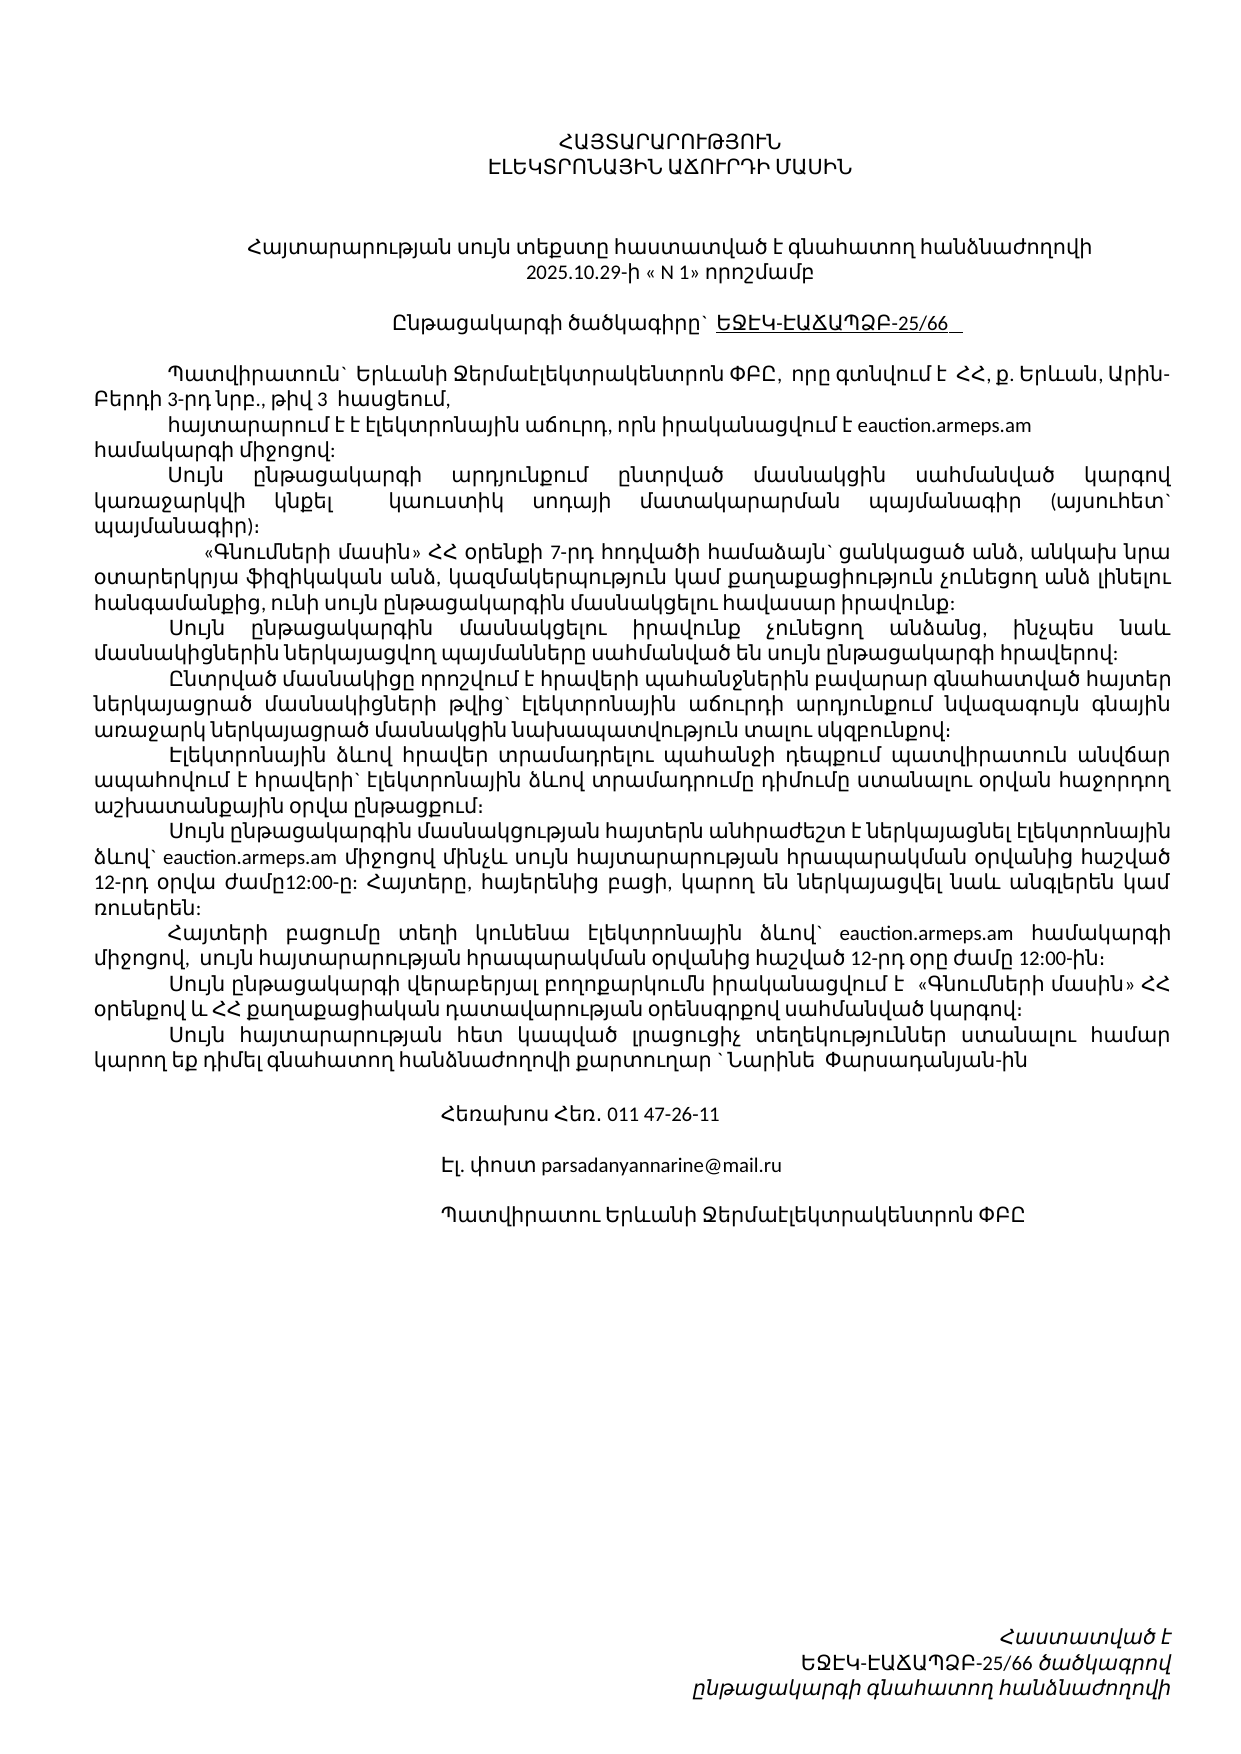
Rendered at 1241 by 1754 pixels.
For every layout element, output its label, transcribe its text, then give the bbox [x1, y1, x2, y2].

text ԷԼԵԿՏՐՈՆԱՅԻՆ ԱՃՈՒՐԴԻ ՄԱՍԻՆ [94, 154, 1171, 180]
text Էլեկտրոնային ձևով հրավեր տրամադրելու պահանջի դեպքում պատվիրատուն անվճար ապահովում է հրավերի` էլեկտրոնային ձևով տրամադրումը դիմումը ստանալու օրվան հաջորդող աշխատանքային օրվա ընթացքում։ [94, 742, 1171, 818]
text Սույն ընթացակարգի արդյունքում ընտրված մասնակցին սահմանված կարգով կառաջարկվի կնքել կաուստիկ սոդայի մատակարարման պայմանագիր (այսուհետ` պայմանագիր)։ [94, 463, 1171, 539]
text Հեռախոս Հեռ․ 011 47-26-11 [94, 1101, 1171, 1126]
text ԵՋԷԿ-ԷԱՃԱՊՁԲ-25/66 ծածկագրով [94, 1650, 1171, 1675]
text Պատվիրատու Երևանի Ջերմաէլեկտրակենտրոն ՓԲԸ [94, 1203, 1171, 1228]
text Էլ. փոստ parsadanyannarine@mail.ru [94, 1152, 1171, 1177]
text Սույն ընթացակարգին մասնակցության հայտերն անհրաժեշտ է ներկայացնել էլեկտրոնային ձևով` eauction.armeps.am միջոցով մինչև սույն հայտարարության հրապարակման օրվանից հաշված 12-րդ օրվա ժամը12:00-ը: Հայտերը, հայերենից բացի, կարող են ներկայացվել նաև անգլերեն կամ ռուսերեն: [94, 818, 1171, 920]
text 2025.10.29 -ի « N 1» որոշմամբ [94, 259, 1171, 285]
text Հայտերի բացումը տեղի կունենա էլեկտրոնային ձևով` eauction.armeps.am համակարգի միջոցով, սույն հայտարարության հրապարակման օրվանից հաշված 12-րդ օրը ժամը 12:00-ին։ [94, 920, 1171, 971]
text Հայտարարության սույն տեքստը հաստատված է գնահատող հանձնաժողովի [94, 234, 1171, 259]
text Պատվիրատուն` Երևանի Ջերմաէլեկտրակենտրոն ՓԲԸ, որը գտնվում է ՀՀ, ք. Երևան, Արին-Բերդի 3-րդ նրբ., թիվ 3 հասցեում, [94, 361, 1171, 412]
text Սույն ընթացակարգին մասնակցելու իրավունք չունեցող անձանց, ինչպես նաև մասնակիցներին ներկայացվող պայմանները սահմանված են սույն ընթացակարգի հրավերով: [94, 615, 1171, 666]
text «Գնումների մասին» ՀՀ օրենքի 7-րդ հոդվածի համաձայն` ցանկացած անձ, անկախ նրա օտարերկրյա ֆիզիկական անձ, կազմակերպություն կամ քաղաքացիություն չունեցող անձ լինելու հանգամանքից, ունի սույն ընթացակարգին մասնակցելու հավասար իրավունք: [94, 539, 1171, 615]
text Սույն հայտարարության հետ կապված լրացուցիչ տեղեկություններ ստանալու համար կարող եք դիմել գնահատող հանձնաժողովի քարտուղար ` Նարինե Փարսադանյան-ին [94, 1022, 1171, 1073]
text ընթացակարգի գնահատող հանձնաժողովի [94, 1675, 1171, 1701]
text ՀԱՅՏԱՐԱՐՈՒԹՅՈՒՆ [94, 129, 1171, 154]
text Ընթացակարգի ծածկագիրը` ԵՋԷԿ-ԷԱՃԱՊՁԲ-25/66 [94, 310, 1171, 336]
text հայտարարում է է էլեկտրոնային աճուրդ, որն իրականացվում է eauction.armeps.am համակարգի միջոցով: [94, 412, 1171, 463]
text Ընտրված մասնակիցը որոշվում է հրավերի պահանջներին բավարար գնահատված հայտեր ներկայացրած մասնակիցների թվից` էլեկտրոնային աճուրդի արդյունքում նվազագույն գնային առաջարկ ներկայացրած մասնակցին նախապատվություն տալու սկզբունքով։ [94, 666, 1171, 742]
text Սույն ընթացակարգի վերաբերյալ բողոքարկումն իրականացվում է «Գնումների մասին» ՀՀ օրենքով և ՀՀ քաղաքացիական դատավարության օրենսգրքով սահմանված կարգով։ [94, 971, 1171, 1022]
text Հաստատված է [94, 1624, 1171, 1650]
